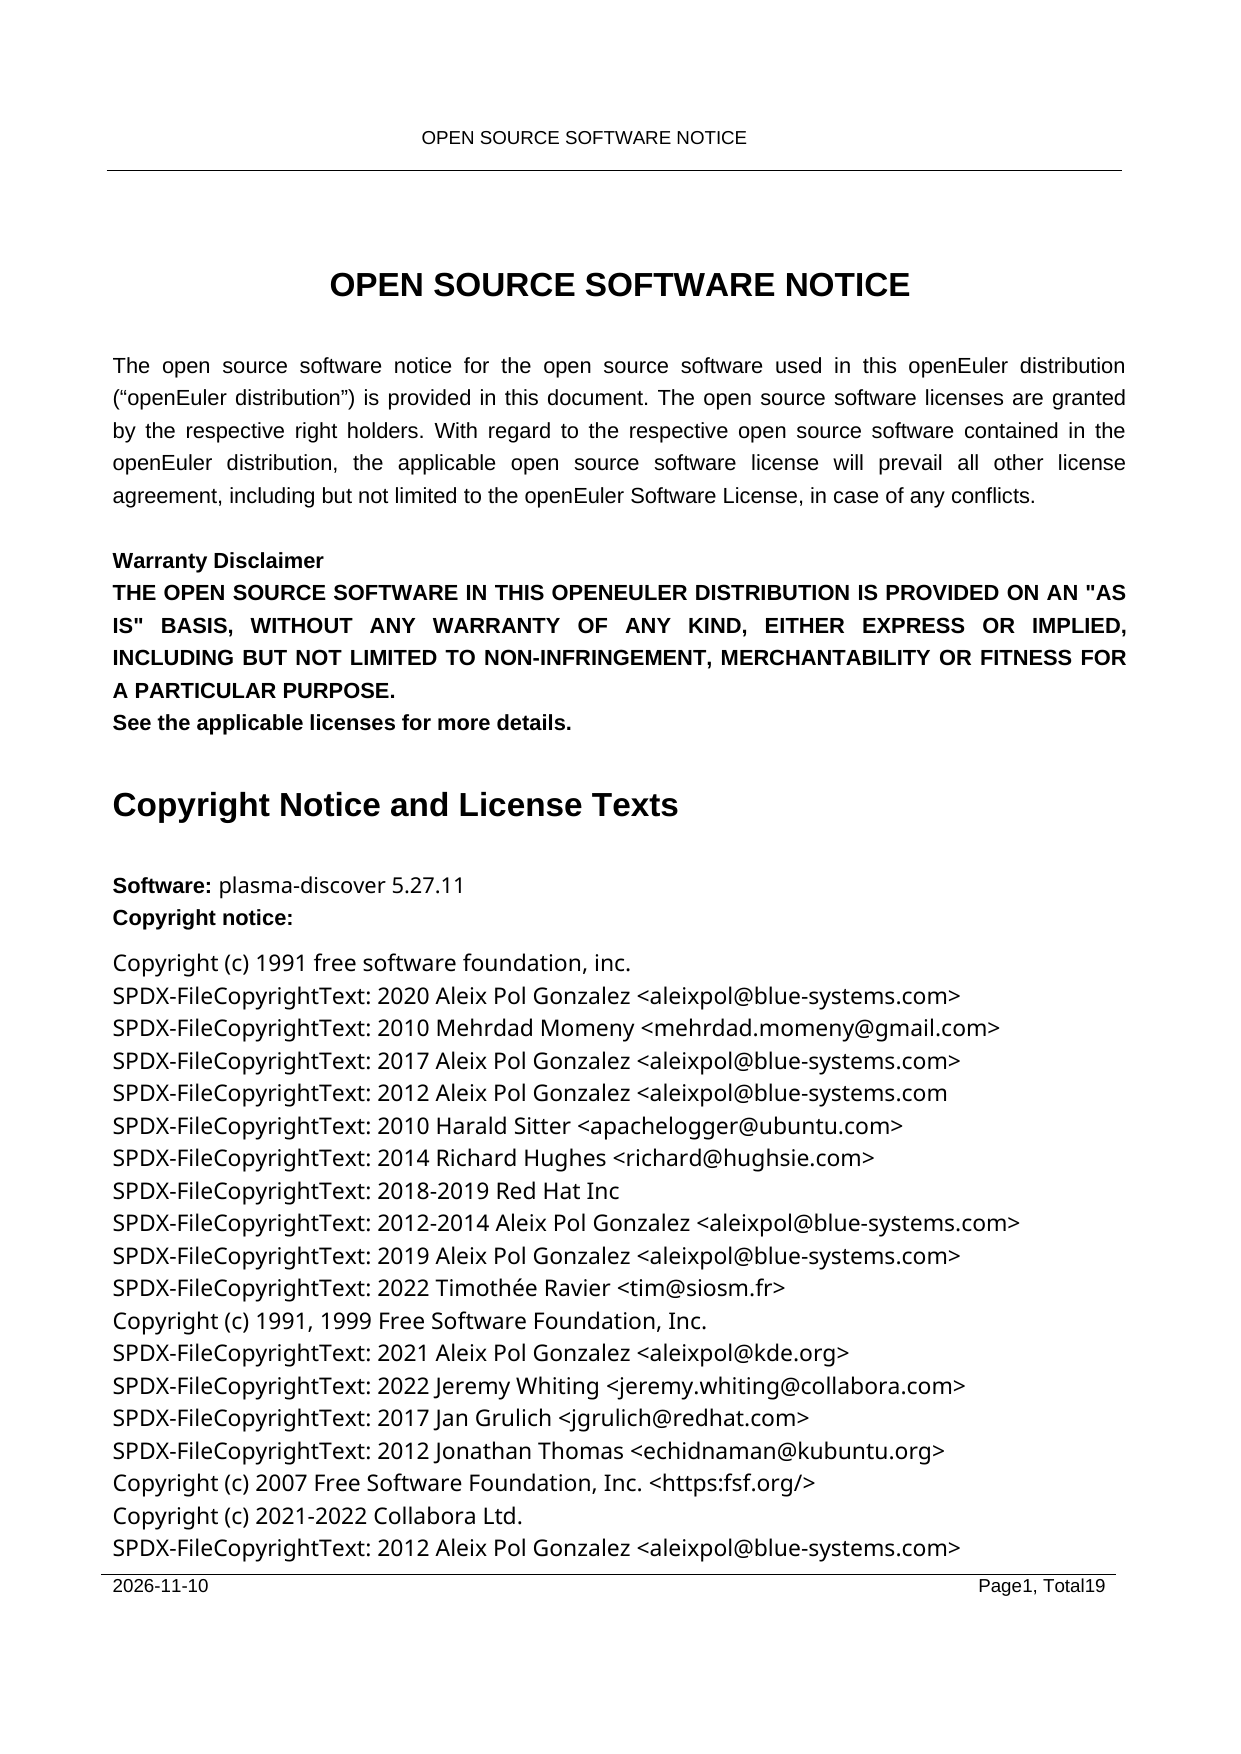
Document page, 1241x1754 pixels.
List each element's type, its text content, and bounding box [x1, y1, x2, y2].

text Copyright Notice and License Texts [112, 771, 1128, 836]
text Copyright notice: [112, 901, 1128, 934]
title Software: plasma-discover 5.27.11 [112, 869, 1128, 901]
text The open source software notice for the open source software used in this openEuler distribution (“openEuler distribution”) is provided in this document. The open source software licenses are granted by the respective right holders. With regard to the respective open source software contained in the openEuler distribution, the applicable open source software license will prevail all other license agreement, including but not limited to the openEuler Software License, in case of any conflicts. [112, 349, 1128, 511]
text THE OPEN SOURCE SOFTWARE IN THIS OPENEULER DISTRIBUTION IS PROVIDED ON AN "AS IS" BASIS, WITHOUT ANY WARRANTY OF ANY KIND, EITHER EXPRESS OR IMPLIED, INCLUDING BUT NOT LIMITED TO NON-INFRINGEMENT, MERCHANTABILITY OR FITNESS FOR A PARTICULAR PURPOSE. See the applicable licenses for more details. [112, 576, 1128, 739]
text OPEN SOURCE SOFTWARE NOTICE [112, 251, 1128, 316]
text Warranty Disclaimer [112, 544, 1128, 576]
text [112, 947, 1128, 1564]
